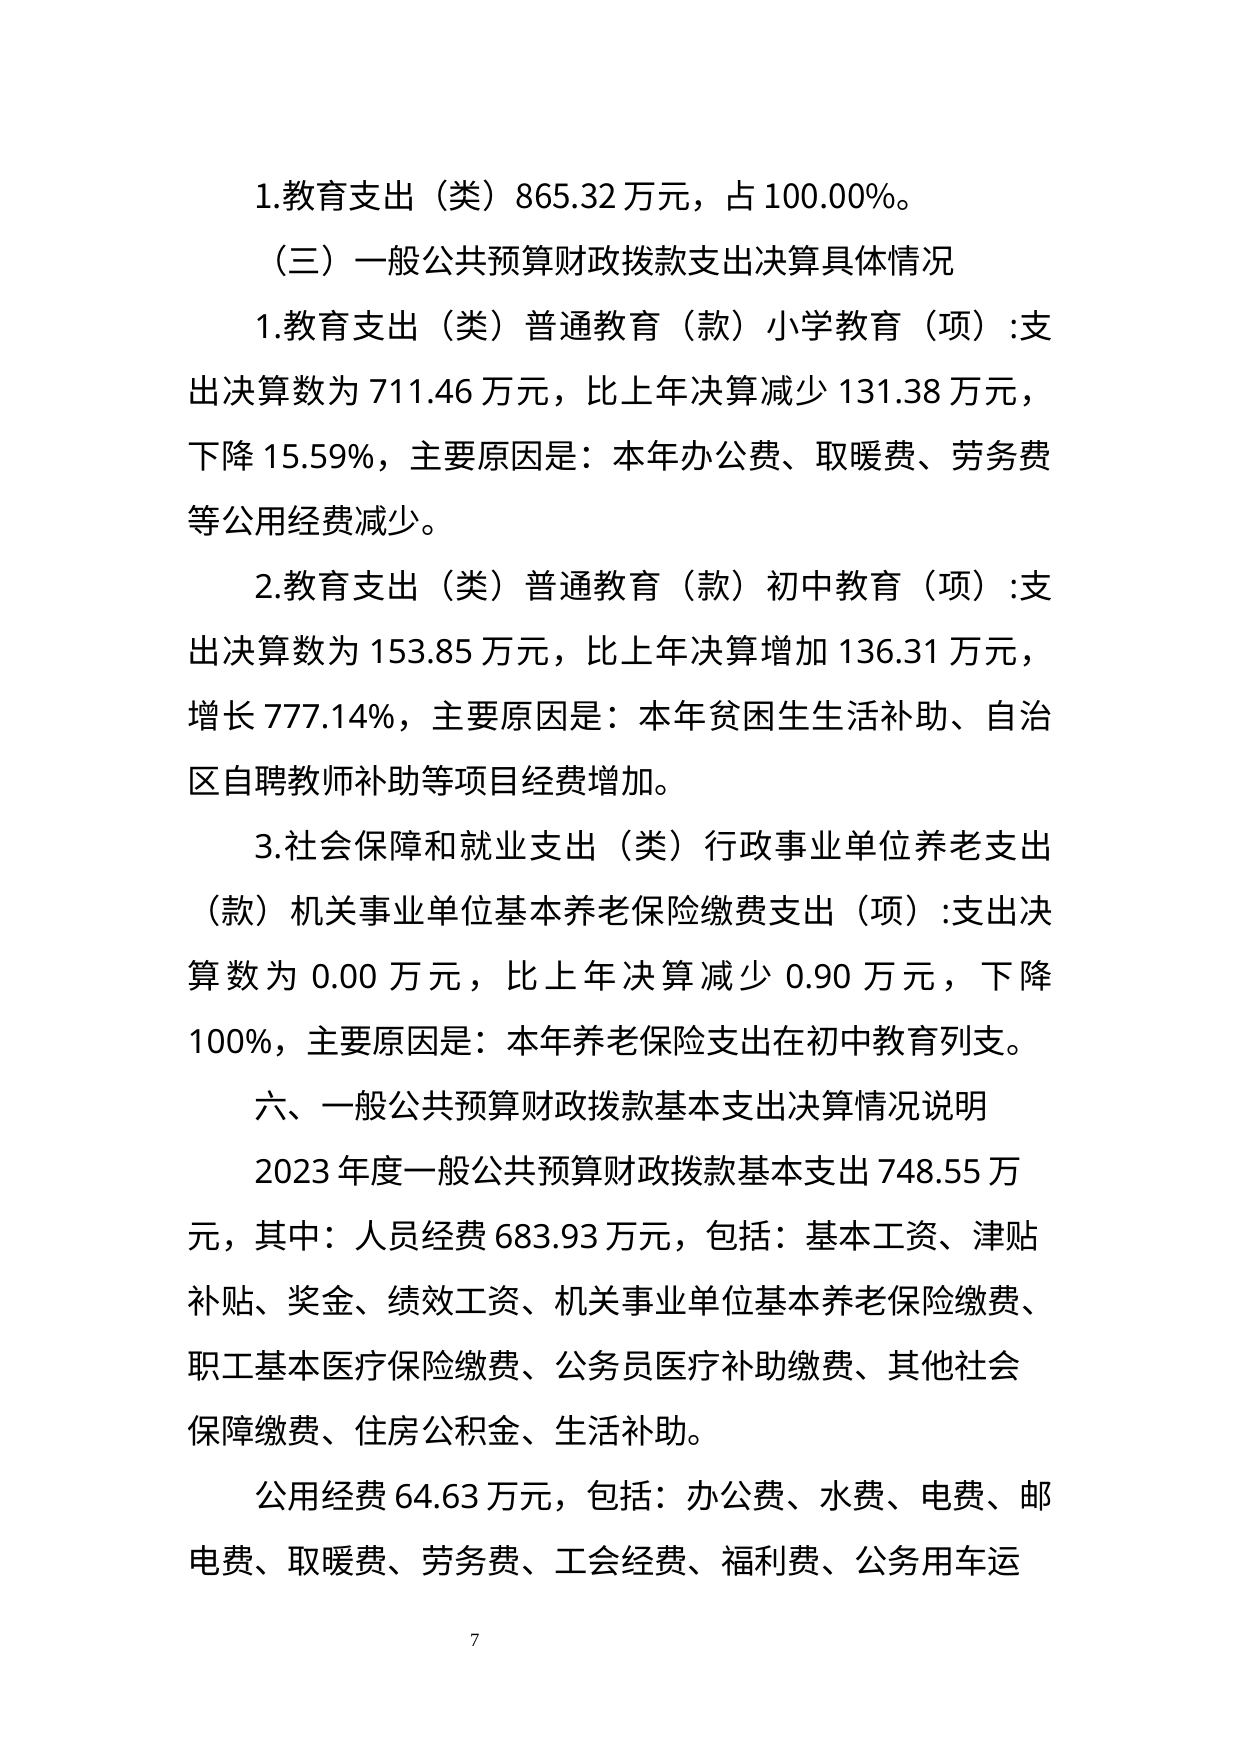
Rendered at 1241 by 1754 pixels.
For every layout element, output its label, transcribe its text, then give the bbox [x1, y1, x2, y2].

text （三）一般公共预算财政拨款支出决算具体情况 [187, 227, 1053, 292]
text 2023年度一般公共预算财政拨款基本支出748.55万元，其中：人员经费683.93万元，包括：基本工资、津贴补贴、奖金、绩效工资、机关事业单位基本养老保险缴费、职工基本医疗保险缴费、公务员医疗补助缴费、其他社会保障缴费、住房公积金、生活补助。 [187, 1137, 1053, 1462]
text 六、一般公共预算财政拨款基本支出决算情况说明 [187, 1072, 1053, 1137]
text 3.社会保障和就业支出（类）行政事业单位养老支出（款）机关事业单位基本养老保险缴费支出（项）:支出决算数为0.00万元，比上年决算减少0.90万元，下降100%，主要原因是：本年养老保险支出在初中教育列支。 [187, 812, 1053, 1072]
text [187, 1462, 1053, 1592]
text 1.教育支出（类）普通教育（款）小学教育（项）:支出决算数为711.46万元，比上年决算减少131.38万元，下降15.59%，主要原因是：本年办公费、取暖费、劳务费等公用经费减少。 [187, 292, 1053, 552]
text 2.教育支出（类）普通教育（款）初中教育（项）:支出决算数为153.85万元，比上年决算增加136.31万元，增长777.14%，主要原因是：本年贫困生生活补助、自治区自聘教师补助等项目经费增加。 [187, 552, 1053, 812]
text 1.教育支出（类）865.32万元，占100.00%。 [187, 162, 1053, 227]
